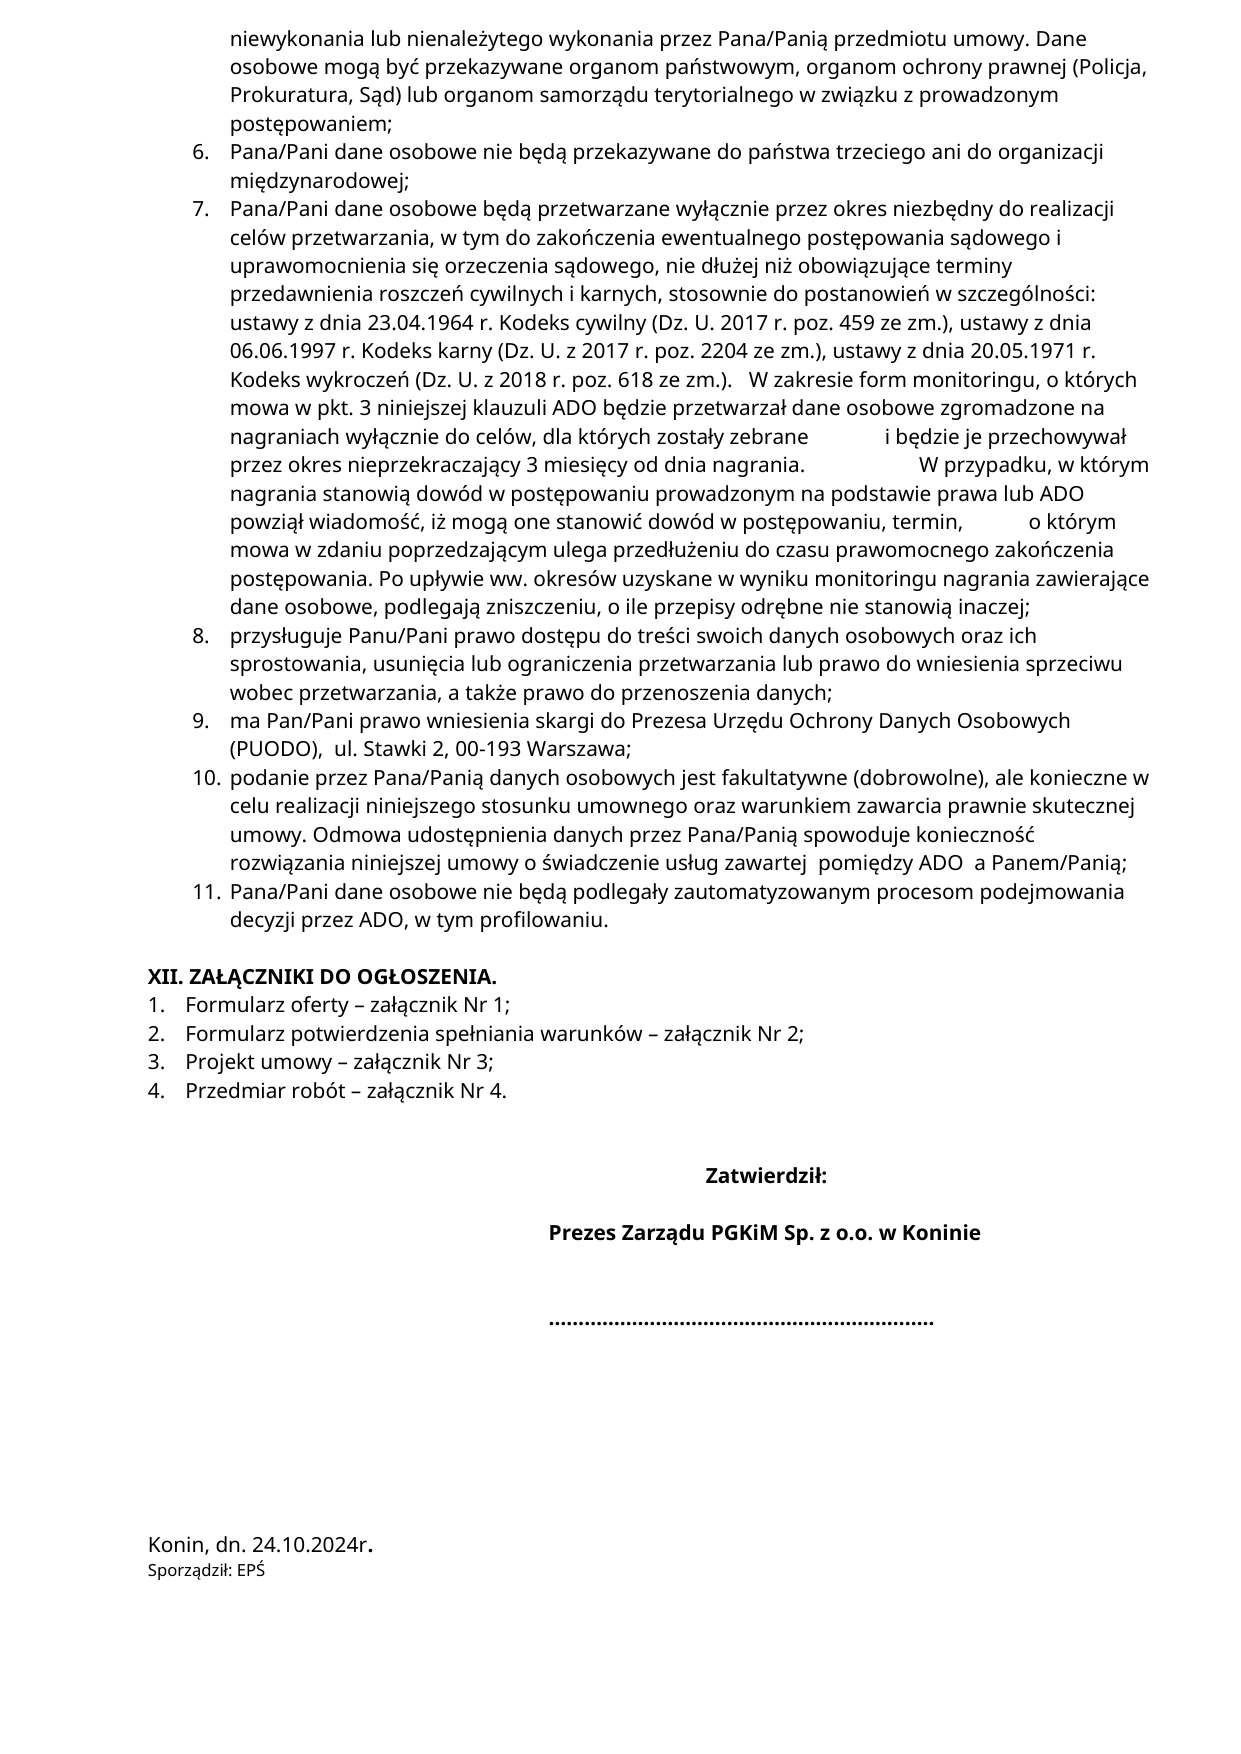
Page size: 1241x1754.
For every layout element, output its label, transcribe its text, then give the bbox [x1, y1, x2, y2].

text XII. ZAŁĄCZNIKI DO OGŁOSZENIA. [148, 962, 1152, 991]
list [192, 24, 1152, 137]
list Formularz potwierdzenia spełniania warunków – załącznik Nr 2; [148, 1019, 1152, 1047]
list ma Pan/Pani prawo wniesienia skargi do Prezesa Urzędu Ochrony Danych Osobowych (PUODO), ul. Stawki 2, 00-193 Warszawa; [192, 706, 1152, 763]
list Pana/Pani dane osobowe będą przetwarzane wyłącznie przez okres niezbędny do realizacji celów przetwarzania, w tym do zakończenia ewentualnego postępowania sądowego i uprawomocnienia się orzeczenia sądowego, nie dłużej niż obowiązujące terminy przedawnienia roszczeń cywilnych i karnych, stosownie do postanowień w szczególności: ustawy z dnia 23.04.1964 r. Kodeks cywilny (Dz. U. 2017 r. poz. 459 ze zm.), ustawy z dnia 06.06.1997 r. Kodeks karny (Dz. U. z 2017 r. poz. 2204 ze zm.), ustawy z dnia 20.05.1971 r. Kodeks wykroczeń (Dz. U. z 2018 r. poz. 618 ze zm.). W zakresie form monitoringu, o których mowa w pkt. 3 niniejszej klauzuli ADO będzie przetwarzał dane osobowe zgromadzone na nagraniach wyłącznie do celów, dla których zostały zebrane i będzie je przechowywał przez okres nieprzekraczający 3 miesięcy od dnia nagrania. W przypadku, w którym nagrania stanowią dowód w postępowaniu prowadzonym na podstawie prawa lub ADO powziął wiadomość, iż mogą one stanowić dowód w postępowaniu, termin, o którym mowa w zdaniu poprzedzającym ulega przedłużeniu do czasu prawomocnego zakończenia [192, 194, 1152, 564]
text Prezes Zarządu PGKiM Sp. z o.o. w Koninie [148, 1218, 1152, 1246]
text Sporządził: EPŚ [148, 1559, 1152, 1582]
list podanie przez Pana/Panią danych osobowych jest fakultatywne (dobrowolne), ale konieczne w celu realizacji niniejszego stosunku umownego oraz warunkiem zawarcia prawnie skutecznej umowy. Odmowa udostępnienia danych przez Pana/Panią spowoduje konieczność rozwiązania niniejszej umowy o świadczenie usług zawartej pomiędzy ADO a Panem/Panią; [192, 763, 1152, 877]
list Formularz oferty – załącznik Nr 1; [148, 991, 1152, 1019]
text ……………………………………………………….. [148, 1303, 1152, 1332]
text postępowania. Po upływie ww. okresów uzyskane w wyniku monitoringu nagrania zawierające dane osobowe, podlegają zniszczeniu, o ile przepisy odrębne nie stanowią inaczej; [229, 564, 1152, 621]
list Przedmiar robót – załącznik Nr 4. [148, 1076, 1152, 1104]
text Konin, dn. 24.10.2024r. [148, 1531, 1152, 1559]
list Projekt umowy – załącznik Nr 3; [148, 1047, 1152, 1076]
list Pana/Pani dane osobowe nie będą podlegały zautomatyzowanym procesom podejmowania decyzji przez ADO, w tym profilowaniu. [192, 877, 1152, 934]
list Pana/Pani dane osobowe nie będą przekazywane do państwa trzeciego ani do organizacji międzynarodowej; [192, 137, 1152, 194]
list przysługuje Panu/Pani prawo dostępu do treści swoich danych osobowych oraz ich sprostowania, usunięcia lub ograniczenia przetwarzania lub prawo do wniesienia sprzeciwu wobec przetwarzania, a także prawo do przenoszenia danych; [192, 621, 1152, 706]
text Zatwierdził: [148, 1161, 1152, 1189]
